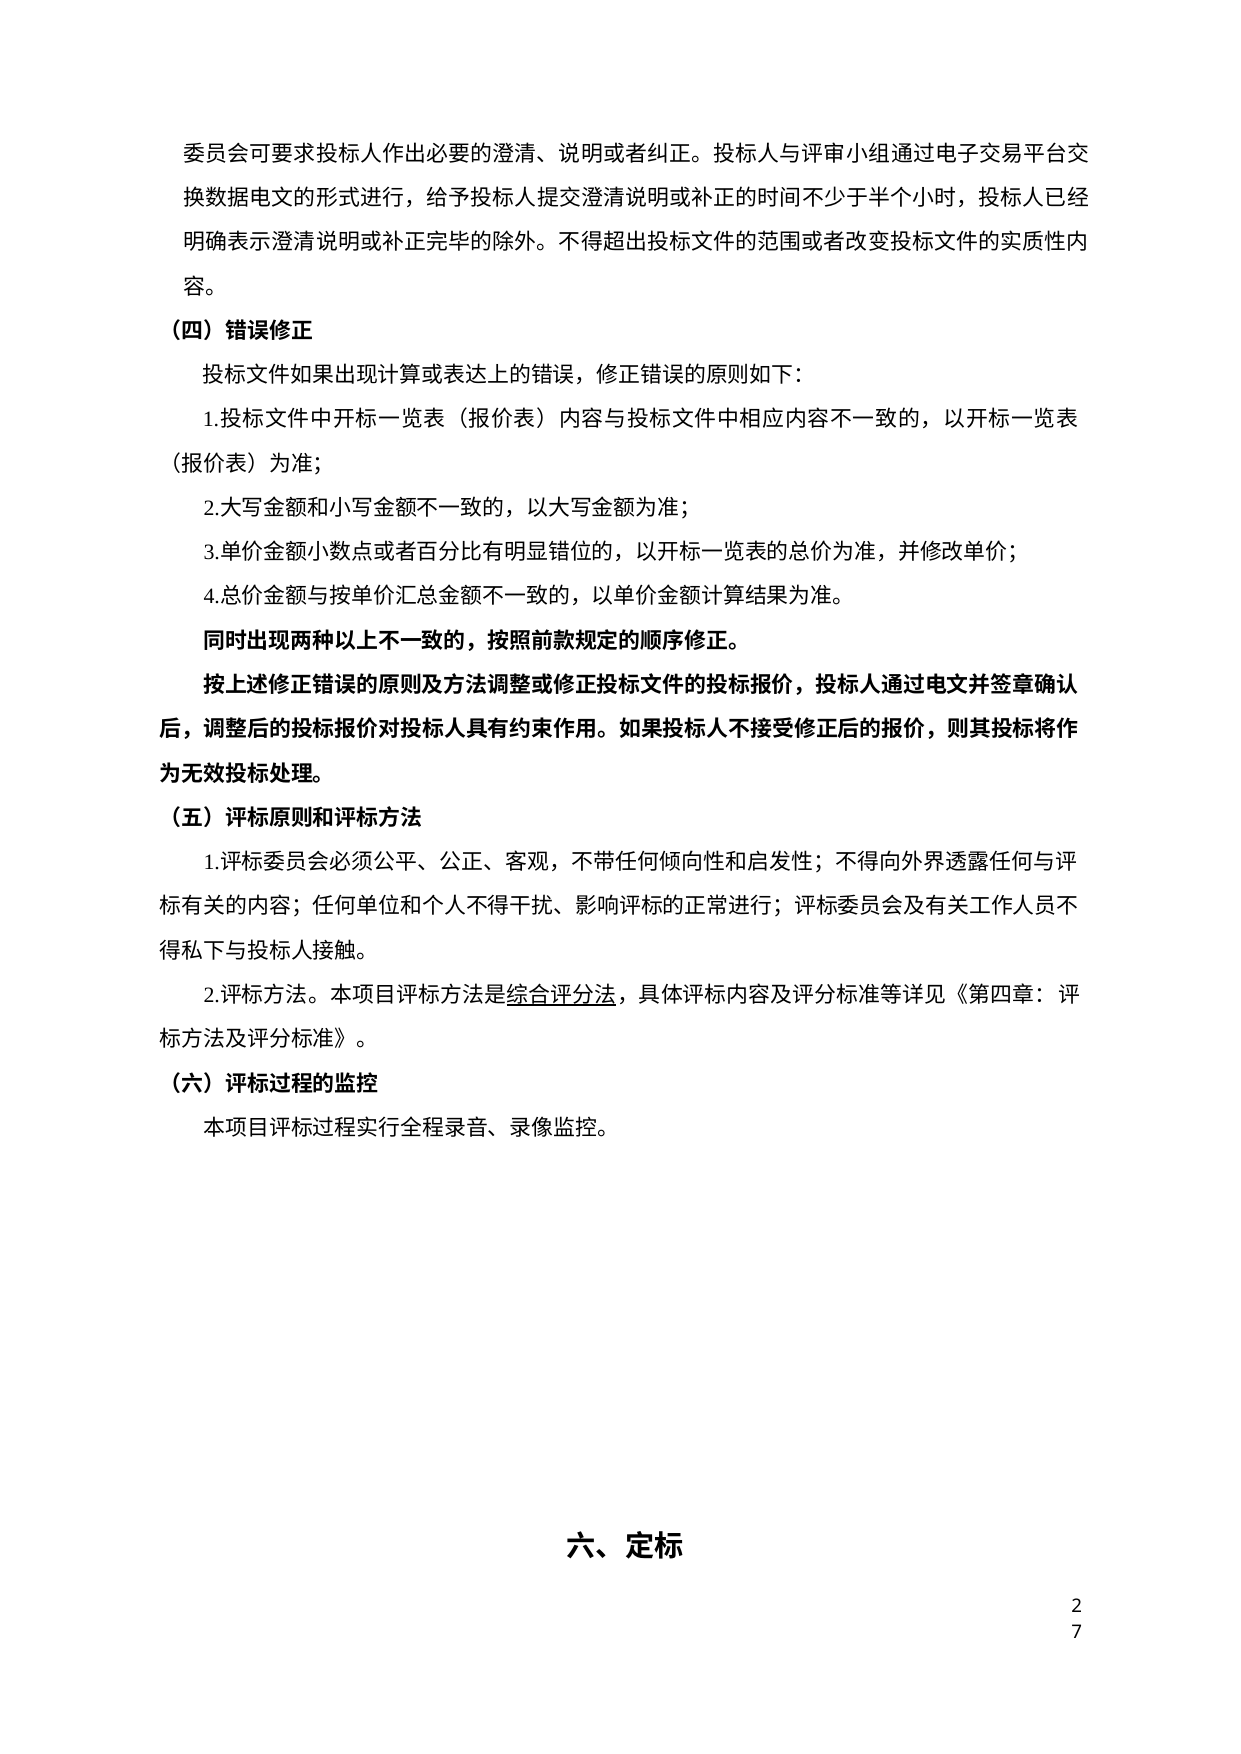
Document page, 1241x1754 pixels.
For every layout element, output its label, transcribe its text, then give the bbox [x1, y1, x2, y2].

text 1.评标委员会必须公平、公正、客观，不带任何倾向性和启发性；不得向外界透露任何与评标有关的内容；任何单位和个人不得干扰、影响评标的正常进行；评标委员会及有关工作人员不得私下与投标人接触。 [159, 844, 1081, 964]
text （五）评标原则和评标方法 [159, 800, 1081, 832]
text 投标文件如果出现计算或表达上的错误，修正错误的原则如下： [159, 357, 1081, 389]
text （四）错误修正 [159, 313, 1081, 344]
text 2.大写金额和小写金额不一致的，以大写金额为准； [159, 490, 1081, 522]
text 3.单价金额小数点或者百分比有明显错位的，以开标一览表的总价为准，并修改单价； [159, 534, 1081, 566]
text 按上述修正错误的原则及方法调整或修正投标文件的投标报价，投标人通过电文并签章确认后，调整后的投标报价对投标人具有约束作用。如果投标人不接受修正后的报价，则其投标将作为无效投标处理。 [159, 667, 1081, 787]
text 1.投标文件中开标一览表（报价表）内容与投标文件中相应内容不一致的，以开标一览表（报价表）为准； [159, 401, 1081, 477]
text 同时出现两种以上不一致的，按照前款规定的顺序修正。 [159, 623, 1081, 654]
text 本项目评标过程实行全程录音、录像监控。 [159, 1110, 1081, 1141]
text 六、定标 [159, 1523, 1090, 1565]
text 2.评标方法。本项目评标方法是综合评分法，具体评标内容及评分标准等详见《第四章：评标方法及评分标准》。 [159, 977, 1081, 1053]
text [183, 136, 1090, 300]
text （六）评标过程的监控 [159, 1066, 1081, 1097]
text 4.总价金额与按单价汇总金额不一致的，以单价金额计算结果为准。 [159, 578, 1081, 610]
